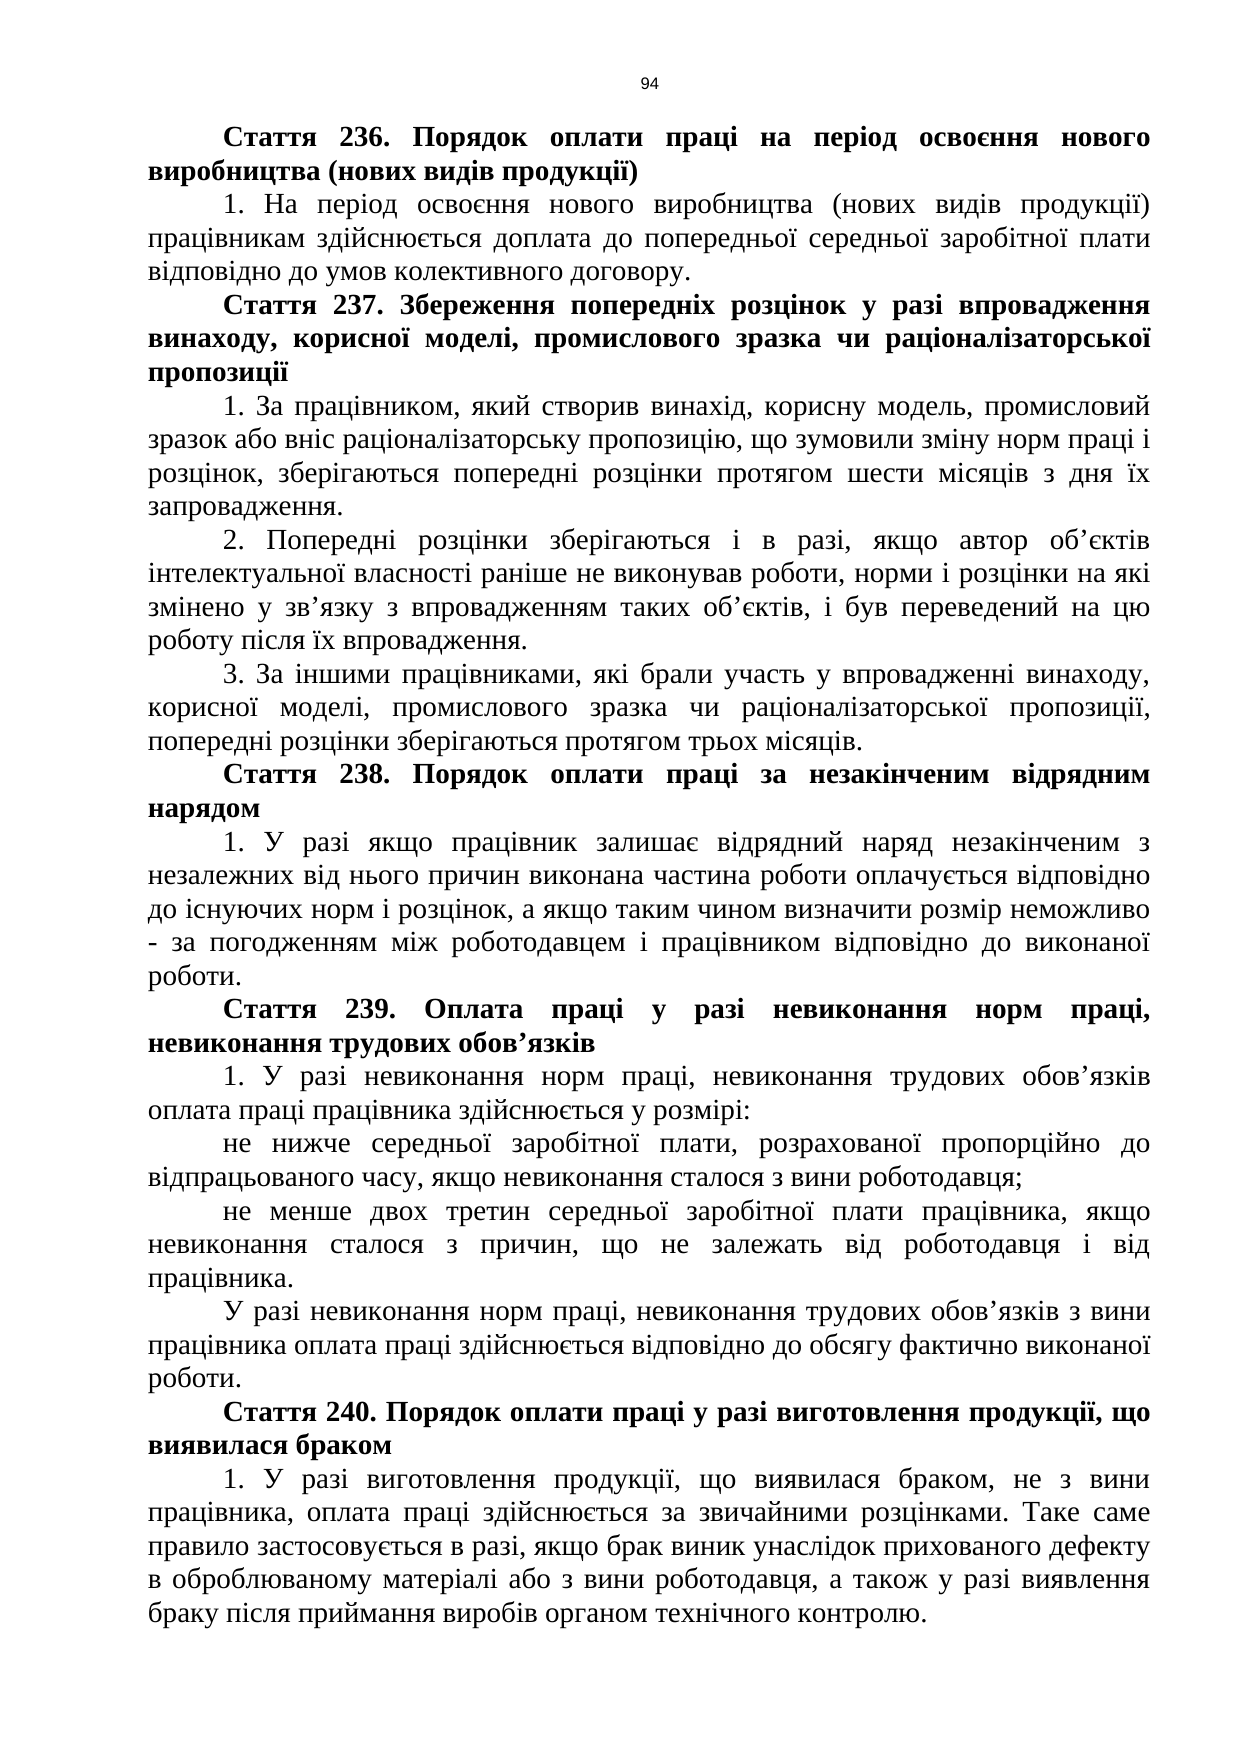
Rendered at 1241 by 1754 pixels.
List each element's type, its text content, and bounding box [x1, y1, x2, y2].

text 1. У разі виготовлення продукції, що виявилася браком, не з вини працівника, оплата праці здійснюється за звичайними розцінками. Таке саме правило застосовується в разі, якщо брак виник унаслідок прихованого дефекту в оброблюваному матеріалі або з вини роботодавця, а також у разі виявлення браку після приймання виробів органом технічного контролю. [148, 1461, 1152, 1629]
text не менше двох третин середньої заробітної плати працівника, якщо невиконання сталося з причин, що не залежать від роботодавця і від працівника. [148, 1193, 1152, 1293]
text не нижче середньої заробітної плати, розрахованої пропорційно до відпрацьованого часу, якщо невиконання сталося з вини роботодавця; [148, 1126, 1152, 1193]
text Стаття 238. Порядок оплати праці за незакінченим відрядним нарядом [148, 757, 1152, 824]
text Стаття 239. Оплата праці у разі невиконання норм праці, невиконання трудових обов’язків [148, 991, 1152, 1058]
text 1. На період освоєння нового виробництва (нових видів продукції) працівникам здійснюється доплата до попередньої середньої заробітної плати відповідно до умов колективного договору. [148, 186, 1152, 287]
text 1. У разі невиконання норм праці, невиконання трудових обов’язків оплата праці працівника здійснюється у розмірі: [148, 1058, 1152, 1126]
text Стаття 237. Збереження попередніх розцінок у разі впровадження винаходу, корисної моделі, промислового зразка чи раціоналізаторської пропозиції [148, 287, 1152, 388]
text Стаття 236. Порядок оплати праці на період освоєння нового виробництва (нових видів продукції) [148, 119, 1152, 186]
text 3. За іншими працівниками, які брали участь у впровадженні винаходу, корисної моделі, промислового зразка чи раціоналізаторської пропозиції, попередні розцінки зберігаються протягом трьох місяців. [148, 656, 1152, 757]
text 1. За працівником, який створив винахід, корисну модель, промисловий зразок або вніс раціоналізаторську пропозицію, що зумовили зміну норм праці і розцінок, зберігаються попередні розцінки протягом шести місяців з дня їх запровадження. [148, 388, 1152, 522]
text Стаття 240. Порядок оплати праці у разі виготовлення продукції, що виявилася браком [148, 1394, 1152, 1461]
text 1. У разі якщо працівник залишає відрядний наряд незакінченим з незалежних від нього причин виконана частина роботи оплачується відповідно до існуючих норм і розцінок, а якщо таким чином визначити розмір неможливо - за погодженням між роботодавцем і працівником відповідно до виконаної роботи. [148, 824, 1152, 991]
text У разі невиконання норм праці, невиконання трудових обов’язків з вини працівника оплата праці здійснюється відповідно до обсягу фактично виконаної роботи. [148, 1293, 1152, 1394]
text 2. Попередні розцінки зберігаються і в разі, якщо автор об’єктів інтелектуальної власності раніше не виконував роботи, норми і розцінки на які змінено у зв’язку з впровадженням таких об’єктів, і був переведений на цю роботу після їх впровадження. [148, 522, 1152, 656]
